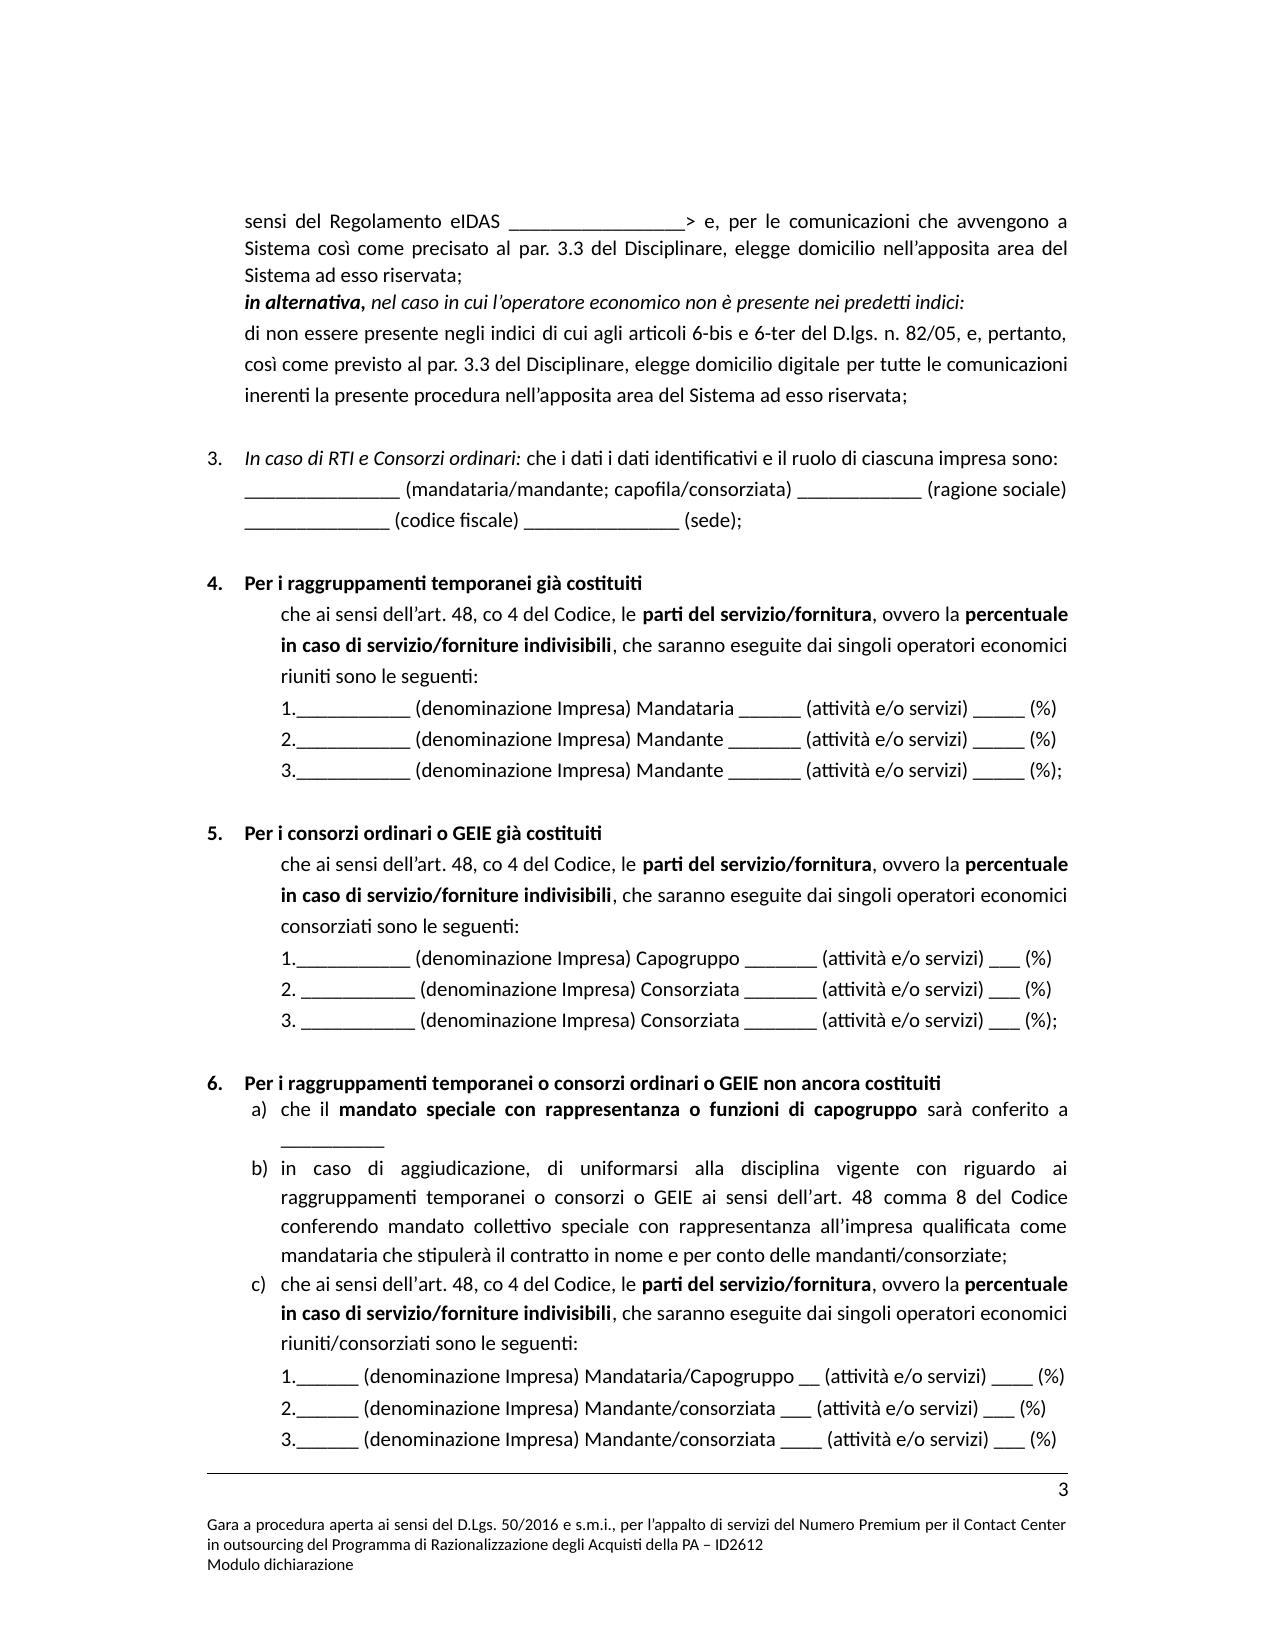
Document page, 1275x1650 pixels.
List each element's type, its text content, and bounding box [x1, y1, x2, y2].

list 1.___________ (denominazione Impresa) Mandataria ______ (attività e/o servizi) _____ (%) [281, 690, 1068, 721]
list in alternativa, nel caso in cui l’operatore economico non è presente nei predetti indici: [244, 288, 1068, 315]
list 2.___________ (denominazione Impresa) Mandante _______ (attività e/o servizi) _____ (%) [281, 721, 1068, 753]
list che ai sensi dell’art. 48, co 4 del Codice, le parti del servizio/fornitura, ovvero la percentuale in caso di servizio/forniture indivisibili, che saranno eseguite dai singoli operatori economici riuniti/consorziati sono le seguenti: [251, 1271, 1068, 1355]
list Per i raggruppamenti temporanei o consorzi ordinari o GEIE non ancora costituiti [207, 1065, 1068, 1096]
list 3. ___________ (denominazione Impresa) Consorziata _______ (attività e/o servizi) ___ (%); [281, 1003, 1068, 1034]
text 2.______ (denominazione Impresa) Mandante/consorziata ___ (attività e/o servizi) ___ (%) [281, 1390, 1068, 1421]
list di non essere presente negli indici di cui agli articoli 6-bis e 6-ter del D.lgs. n. 82/05, e, pertanto, così come previsto al par. 3.3 del Disciplinare, elegge domicilio digitale per tutte le comunicazioni inerenti la presente procedura nell’apposita area del Sistema ad esso riservata; [244, 315, 1068, 409]
text 3.______ (denominazione Impresa) Mandante/consorziata ____ (attività e/o servizi) ___ (%) [281, 1421, 1068, 1453]
text _______________ (mandataria/mandante; capofila/consorziata) ____________ (ragione sociale) ______________ (codice fiscale) _______________ (sede); [244, 471, 1068, 534]
list Per i consorzi ordinari o GEIE già costituiti [207, 815, 1068, 846]
list Per i raggruppamenti temporanei già costituiti [207, 565, 1068, 596]
list in caso di aggiudicazione, di uniformarsi alla disciplina vigente con riguardo ai raggruppamenti temporanei o consorzi o GEIE ai sensi dell’art. 48 comma 8 del Codice conferendo mandato collettivo speciale con rappresentanza all’impresa qualificata come mandataria che stipulerà il contratto in nome e per conto delle mandanti/consorziate; [251, 1155, 1068, 1268]
list 2. ___________ (denominazione Impresa) Consorziata _______ (attività e/o servizi) ___ (%) [281, 971, 1068, 1003]
text che ai sensi dell’art. 48, co 4 del Codice, le parti del servizio/fornitura, ovvero la percentuale in caso di servizio/forniture indivisibili, che saranno eseguite dai singoli operatori economici consorziati sono le seguenti: [281, 846, 1068, 940]
list 1.___________ (denominazione Impresa) Capogruppo _______ (attività e/o servizi) ___ (%) [281, 940, 1068, 971]
list In caso di RTI e Consorzi ordinari: che i dati i dati identificativi e il ruolo di ciascuna impresa sono: [207, 440, 1068, 471]
text che ai sensi dell’art. 48, co 4 del Codice, le parti del servizio/fornitura, ovvero la percentuale in caso di servizio/forniture indivisibili, che saranno eseguite dai singoli operatori economici riuniti sono le seguenti: [281, 596, 1068, 690]
text 1.______ (denominazione Impresa) Mandataria/Capogruppo __ (attività e/o servizi) ____ (%) [281, 1359, 1068, 1390]
list che il mandato speciale con rappresentanza o funzioni di capogruppo sarà conferito a __________ [251, 1096, 1068, 1151]
list 3.___________ (denominazione Impresa) Mandante _______ (attività e/o servizi) _____ (%); [281, 753, 1068, 784]
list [207, 207, 1068, 288]
